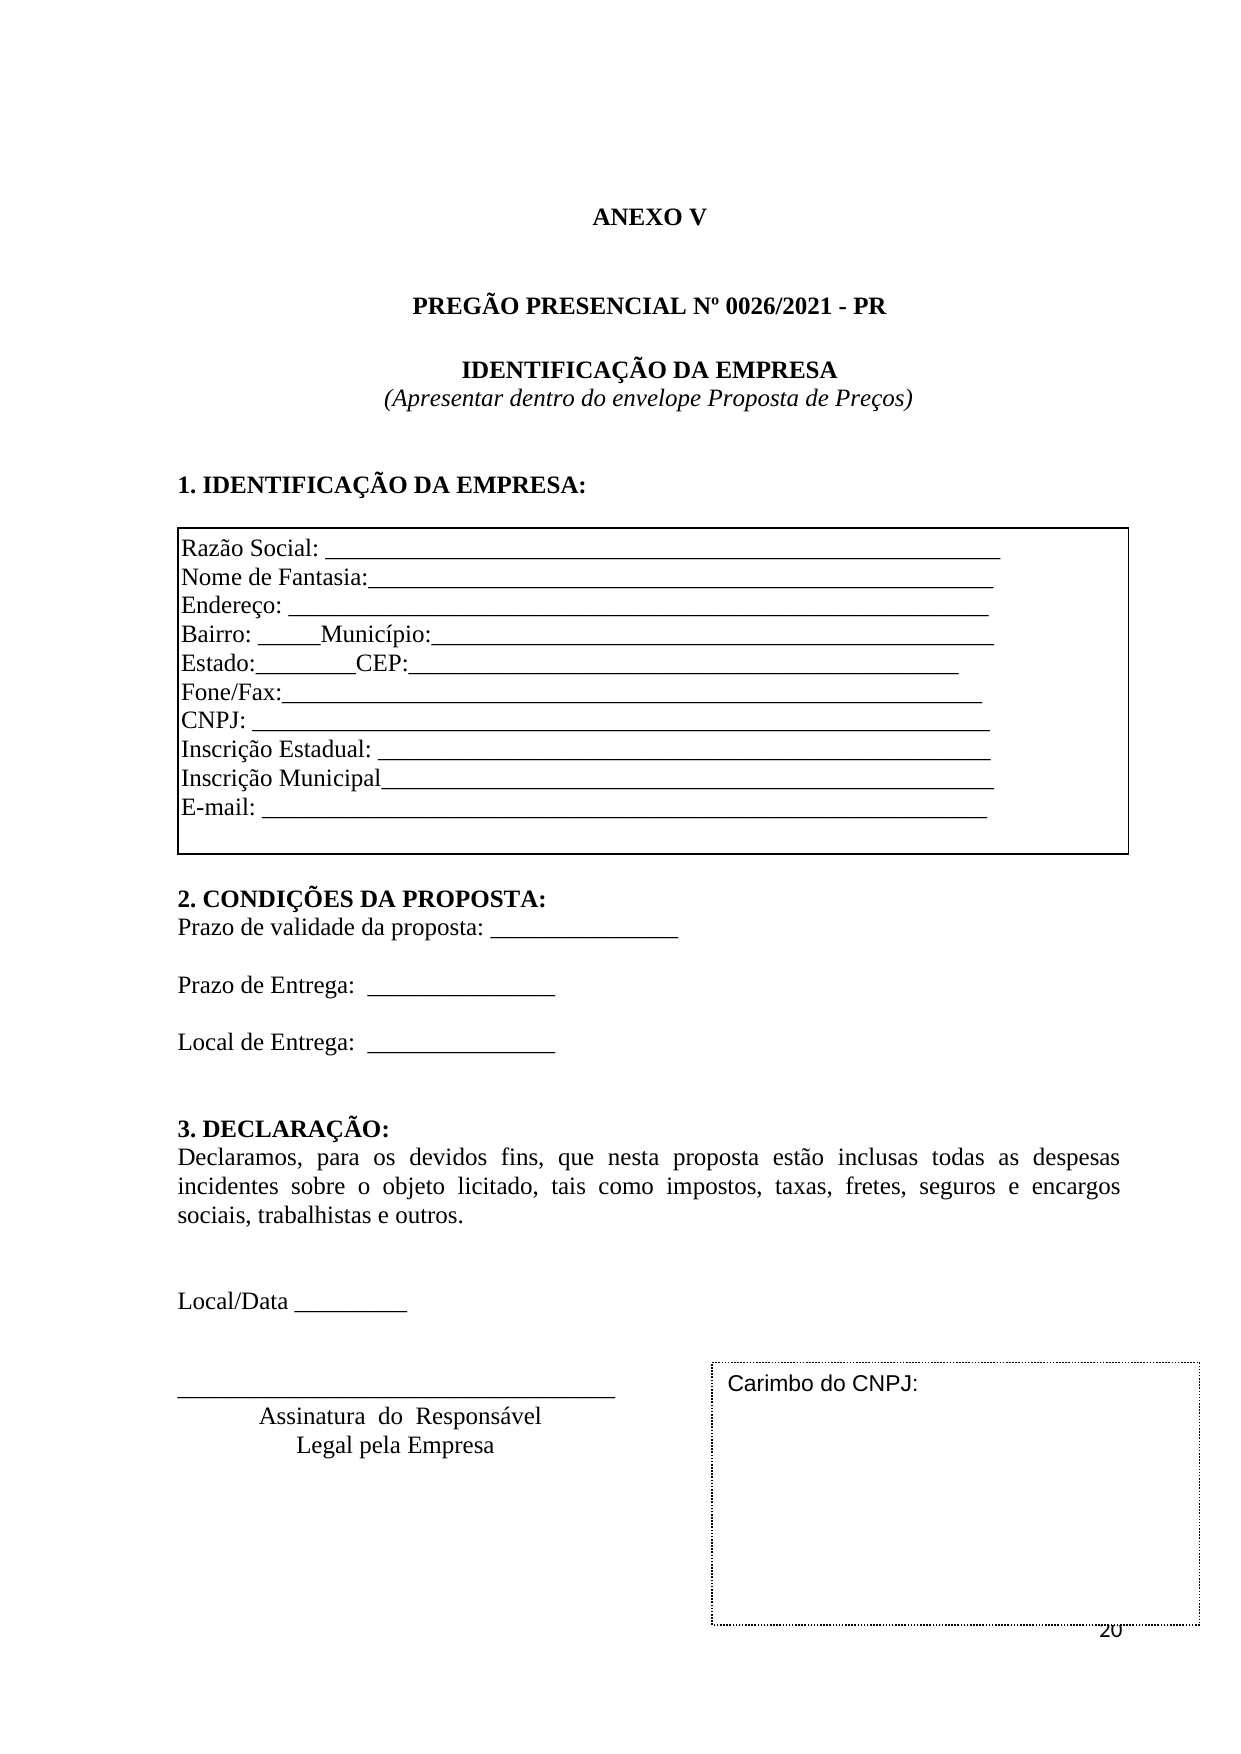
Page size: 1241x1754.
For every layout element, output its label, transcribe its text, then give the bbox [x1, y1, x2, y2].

text Nome de Fantasia:__________________________________________________ [181, 562, 1126, 591]
text Inscrição Municipal_________________________________________________ [181, 763, 1126, 792]
text Estado:________CEP:____________________________________________ Fone/Fax:________________________________________________________ [181, 648, 1126, 706]
text ___________________________________ [177, 1372, 712, 1401]
text 1. IDENTIFICAÇÃO DA EMPRESA: [177, 470, 1122, 498]
text Local/Data _________ [177, 1286, 1122, 1315]
text CNPJ: ___________________________________________________________ [181, 706, 1126, 734]
text Prazo de Entrega: _______________ [177, 970, 1122, 999]
text Endereço: ________________________________________________________ [181, 591, 1126, 619]
text Declaramos, para os devidos fins, que nesta proposta estão inclusas todas as despesas incidentes sobre o objeto licitado, tais como impostos, taxas, fretes, seguros e encargos sociais, trabalhistas e outros. [177, 1142, 1122, 1229]
text Local de Entrega: _______________ [177, 1027, 1122, 1056]
text IDENTIFICAÇÃO DA EMPRESA [177, 355, 1122, 383]
text 2. CONDIÇÕES DA PROPOSTA: [177, 884, 1122, 912]
text Bairro: _____Município:_____________________________________________ [181, 619, 1126, 648]
text E-mail: __________________________________________________________ [181, 792, 1126, 821]
text Prazo de validade da proposta: _______________ [177, 912, 1122, 941]
text (Apresentar dentro do envelope Proposta de Preços) [177, 383, 1122, 412]
text Assinatura do Responsável [177, 1401, 712, 1430]
text ANEXO V [177, 202, 1122, 231]
text Razão Social: ______________________________________________________ [179, 531, 1128, 562]
text Inscrição Estadual: _________________________________________________ [181, 734, 1126, 763]
text 3. DECLARAÇÃO: [177, 1114, 1122, 1142]
text Legal pela Empresa [177, 1430, 712, 1459]
text PREGÃO PRESENCIAL Nº 0026/2021 - PR [177, 291, 1122, 320]
